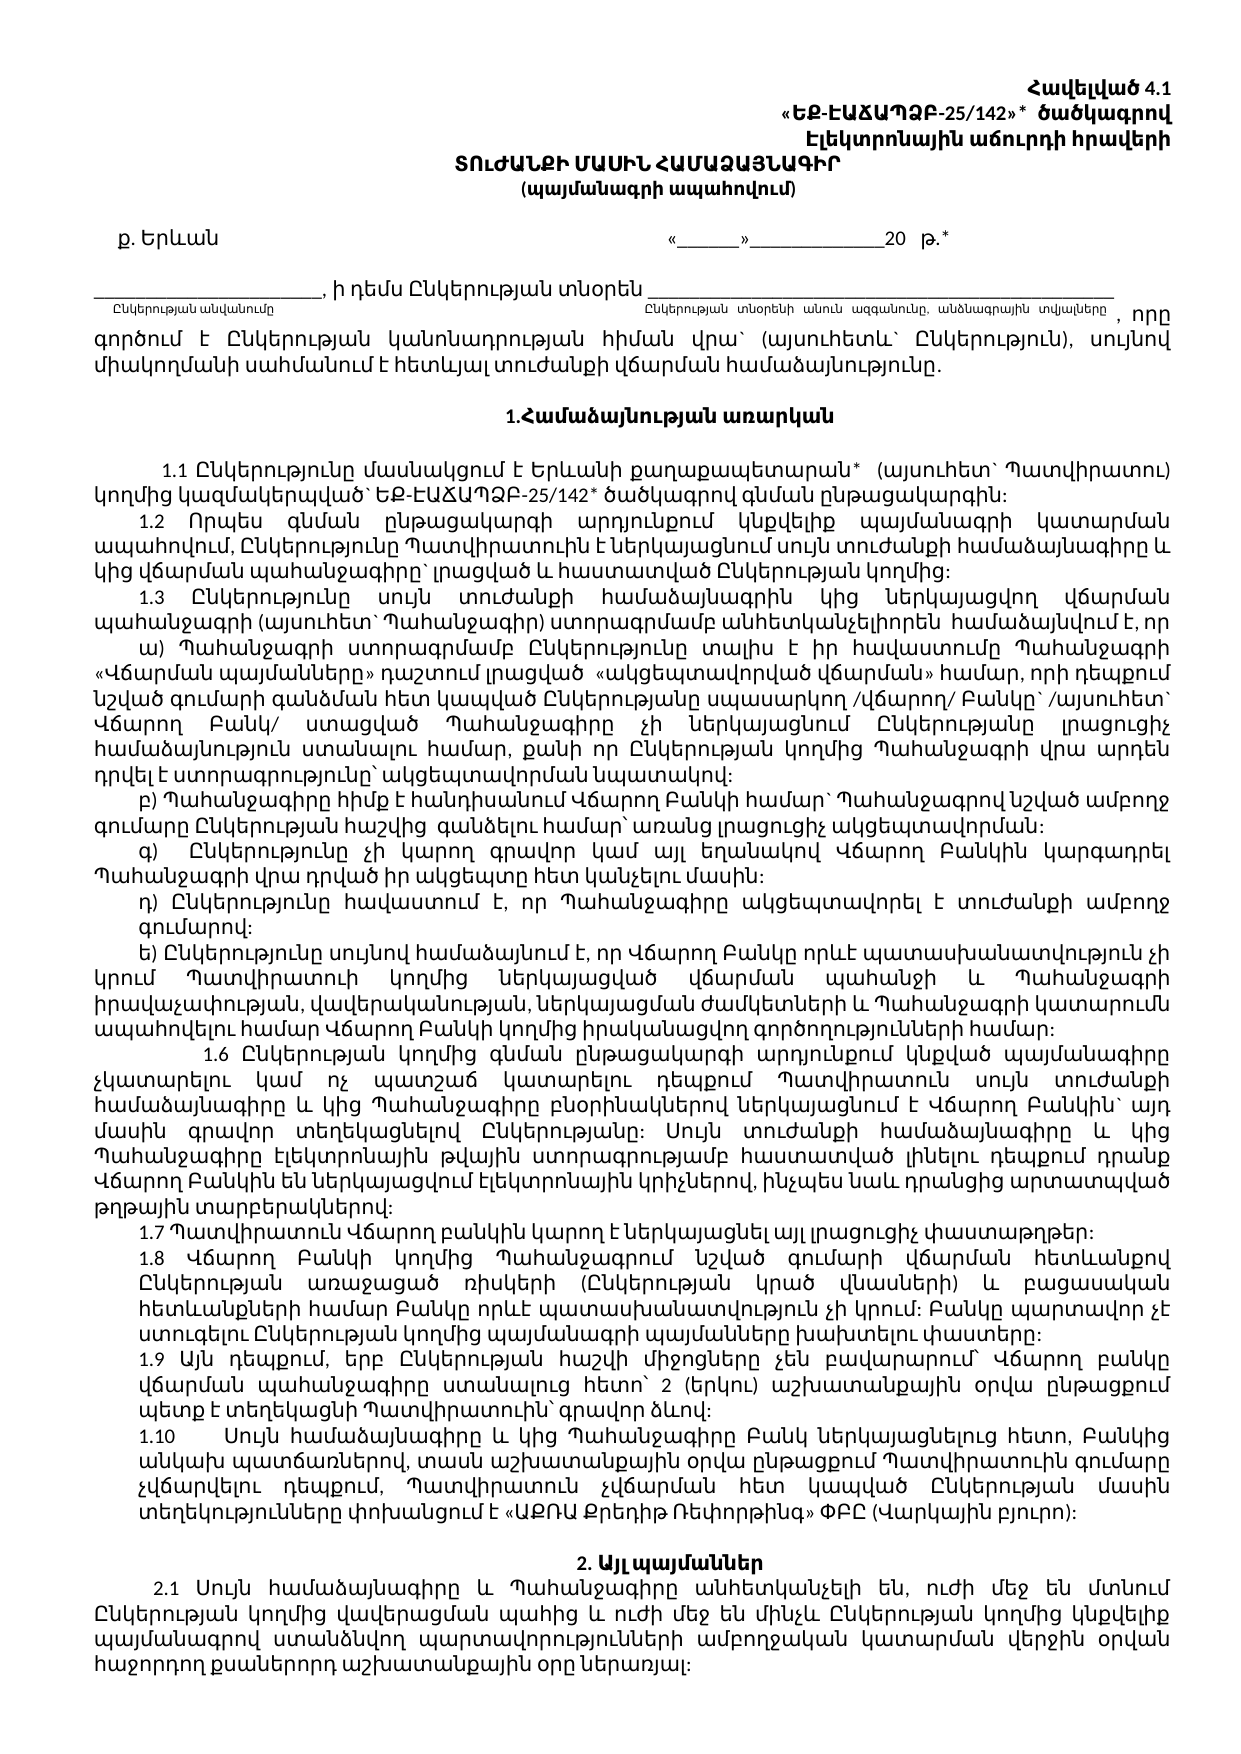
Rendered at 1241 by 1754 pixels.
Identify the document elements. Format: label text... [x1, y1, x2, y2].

text 1.3 Ընկերությունը սույն տուժանքի համաձայնագրին կից ներկայացվող վճարման պահանջագրի (այսուհետ` Պահանջագիր) ստորագրմամբ անհետկանչելիորեն համաձայնվում է, որ [94, 584, 1171, 635]
text 1.10 Սույն համաձայնագիրը և կից Պահանջագիրը Բանկ ներկայացնելուց հետո, Բանկից անկախ պատճառներով, տասն աշխատանքային օրվա ընթացքում Պատվիրատուին գումարը չվճարվելու դեպքում, Պատվիրատուն չվճարման հետ կապված Ընկերության մասին տեղեկությունները փոխանցում է «ԱՔՌԱ Քրեդիթ Ռեփորթինգ» ՓԲԸ (Վարկային բյուրո): [138, 1423, 1171, 1524]
text ՏՈւԺԱՆՔԻ ՄԱՍԻՆ ՀԱՄԱՁԱՅՆԱԳԻՐ [94, 151, 1171, 177]
text 2. Այլ պայմաններ [169, 1550, 1171, 1575]
text «ԵՔ-ԷԱՃԱՊՁԲ-25/142»* ծածկագրով [94, 100, 1171, 126]
text 1.Համաձայնության առարկան [169, 403, 1171, 428]
text գ) Ընկերությունը չի կարող գրավոր կամ այլ եղանակով Վճարող Բանկին կարգադրել Պահանջագրի վրա դրված իր ակցեպտը հետ կանչելու մասին: [94, 838, 1171, 889]
text ա) Պահանջագրի ստորագրմամբ Ընկերությունը տալիս է իր հավաստումը Պահանջագրի «Վճարման պայմանները» դաշտում լրացված «ակցեպտավորված վճարման» համար, որի դեպքում նշված գումարի գանձման հետ կապված Ընկերությանը սպասարկող /վճարող/ Բանկը` /այսուհետ` Վճարող Բանկ/ ստացված Պահանջագիրը չի ներկայացնում Ընկերությանը լրացուցիչ համաձայնություն ստանալու համար, քանի որ Ընկերության կողմից Պահանջագրի վրա արդեն դրվել է ստորագրությունը՝ ակցեպտավորման նպատակով: [94, 635, 1171, 787]
text Ընկերության անվանումը Ընկերության տնօրենի անուն ազգանունը, անձնագրային տվյալները , որը գործում է Ընկերության կանոնադրության հիման վրա` (այսուհետև` Ընկերություն), սույնով միակողմանի սահմանում է հետևյալ տուժանքի վճարման համաձայնությունը. [94, 301, 1171, 377]
text ե) Ընկերությունը սույնով համաձայնում է, որ Վճարող Բանկը որևէ պատասխանատվություն չի կրում Պատվիրատուի կողմից ներկայացված վճարման պահանջի և Պահանջագրի իրավաչափության, վավերականության, ներկայացման ժամկետների և Պահանջագրի կատարումն ապահովելու համար Վճարող Բանկի կողմից իրականացվող գործողությունների համար: [94, 940, 1171, 1042]
text 1.9 Այն դեպքում, երբ Ընկերության հաշվի միջոցները չեն բավարարում՝ Վճարող բանկը վճարման պահանջագիրը ստանալուց հետո՝ 2 (երկու) աշխատանքային օրվա ընթացքում պետք է տեղեկացնի Պատվիրատուին՝ գրավոր ձևով: [138, 1347, 1171, 1423]
text դ) Ընկերությունը հավաստում է, որ Պահանջագիրը ակցեպտավորել է տուժանքի ամբողջ գումարով: [138, 889, 1171, 940]
text Էլեկտրոնային աճուրդի հրավերի [94, 126, 1171, 151]
text 1.6 Ընկերության կողմից գնման ընթացակարգի արդյունքում կնքված պայմանագիրը չկատարելու կամ ոչ պատշաճ կատարելու դեպքում Պատվիրատուն սույն տուժանքի համաձայնագիրը և կից Պահանջագիրը բնօրինակներով ներկայացնում է Վճարող Բանկին` այդ մասին գրավոր տեղեկացնելով Ընկերությանը: Սույն տուժանքի համաձայնագիրը և կից Պահանջագիրը էլեկտրոնային թվային ստորագրությամբ հաստատված լինելու դեպքում դրանք Վճարող Բանկին են ներկայացվում էլեկտրոնային կրիչներով, ինչպես նաև դրանցից արտատպված թղթային տարբերակներով: [94, 1042, 1171, 1219]
text Հավելված 4.1 [94, 75, 1171, 100]
text բ) Պահանջագիրը հիմք է հանդիսանում Վճարող Բանկի համար` Պահանջագրով նշված ամբողջ գումարը Ընկերության հաշվից գանձելու համար՝ առանց լրացուցիչ ակցեպտավորման: [94, 787, 1171, 838]
text 1.1 Ընկերությունը մասնակցում է Երևանի քաղաքապետարան* (այսուհետ` Պատվիրատու) կողմից կազմակերպված` ԵՔ-ԷԱՃԱՊՁԲ-25/142* ծածկագրով գնման ընթացակարգին: [94, 457, 1171, 508]
text 2.1 Սույն համաձայնագիրը և Պահանջագիրը անհետկանչելի են, ուժի մեջ են մտնում Ընկերության կողմից վավերացման պահից և ուժի մեջ են մինչև Ընկերության կողմից կնքվելիք պայմանագրով ստանձնվող պարտավորությունների ամբողջական կատարման վերջին օրվան հաջորդող քսաներորդ աշխատանքային օրը ներառյալ: [94, 1575, 1171, 1677]
text 1.2 Որպես գնման ընթացակարգի արդյունքում կնքվելիք պայմանագրի կատարման ապահովում, Ընկերությունը Պատվիրատուին է ներկայացնում սույն տուժանքի համաձայնագիրը և կից վճարման պահանջագիրը` լրացված և հաստատված Ընկերության կողմից: [94, 508, 1171, 584]
text ______________________, ի դեմս Ընկերության տնօրեն _____________________________________________ [94, 276, 1171, 301]
text 1.7 Պատվիրատուն Վճարող բանկին կարող է ներկայացնել այլ լրացուցիչ փաստաթղթեր: [138, 1219, 1171, 1245]
text 1.8 Վճարող Բանկի կողմից Պահանջագրում նշված գումարի վճարման հետևանքով Ընկերության առաջացած ռիսկերի (Ընկերության կրած վնասների) և բացասական հետևանքների համար Բանկը որևէ պատասխանատվություն չի կրում: Բանկը պարտավոր չէ ստուգելու Ընկերության կողմից պայմանագրի պայմանները խախտելու փաստերը: [138, 1245, 1171, 1347]
text (պայմանագրի ապահովում) [94, 177, 1171, 199]
text ք. Երևան «______»_____________20 թ.* [94, 225, 1171, 250]
